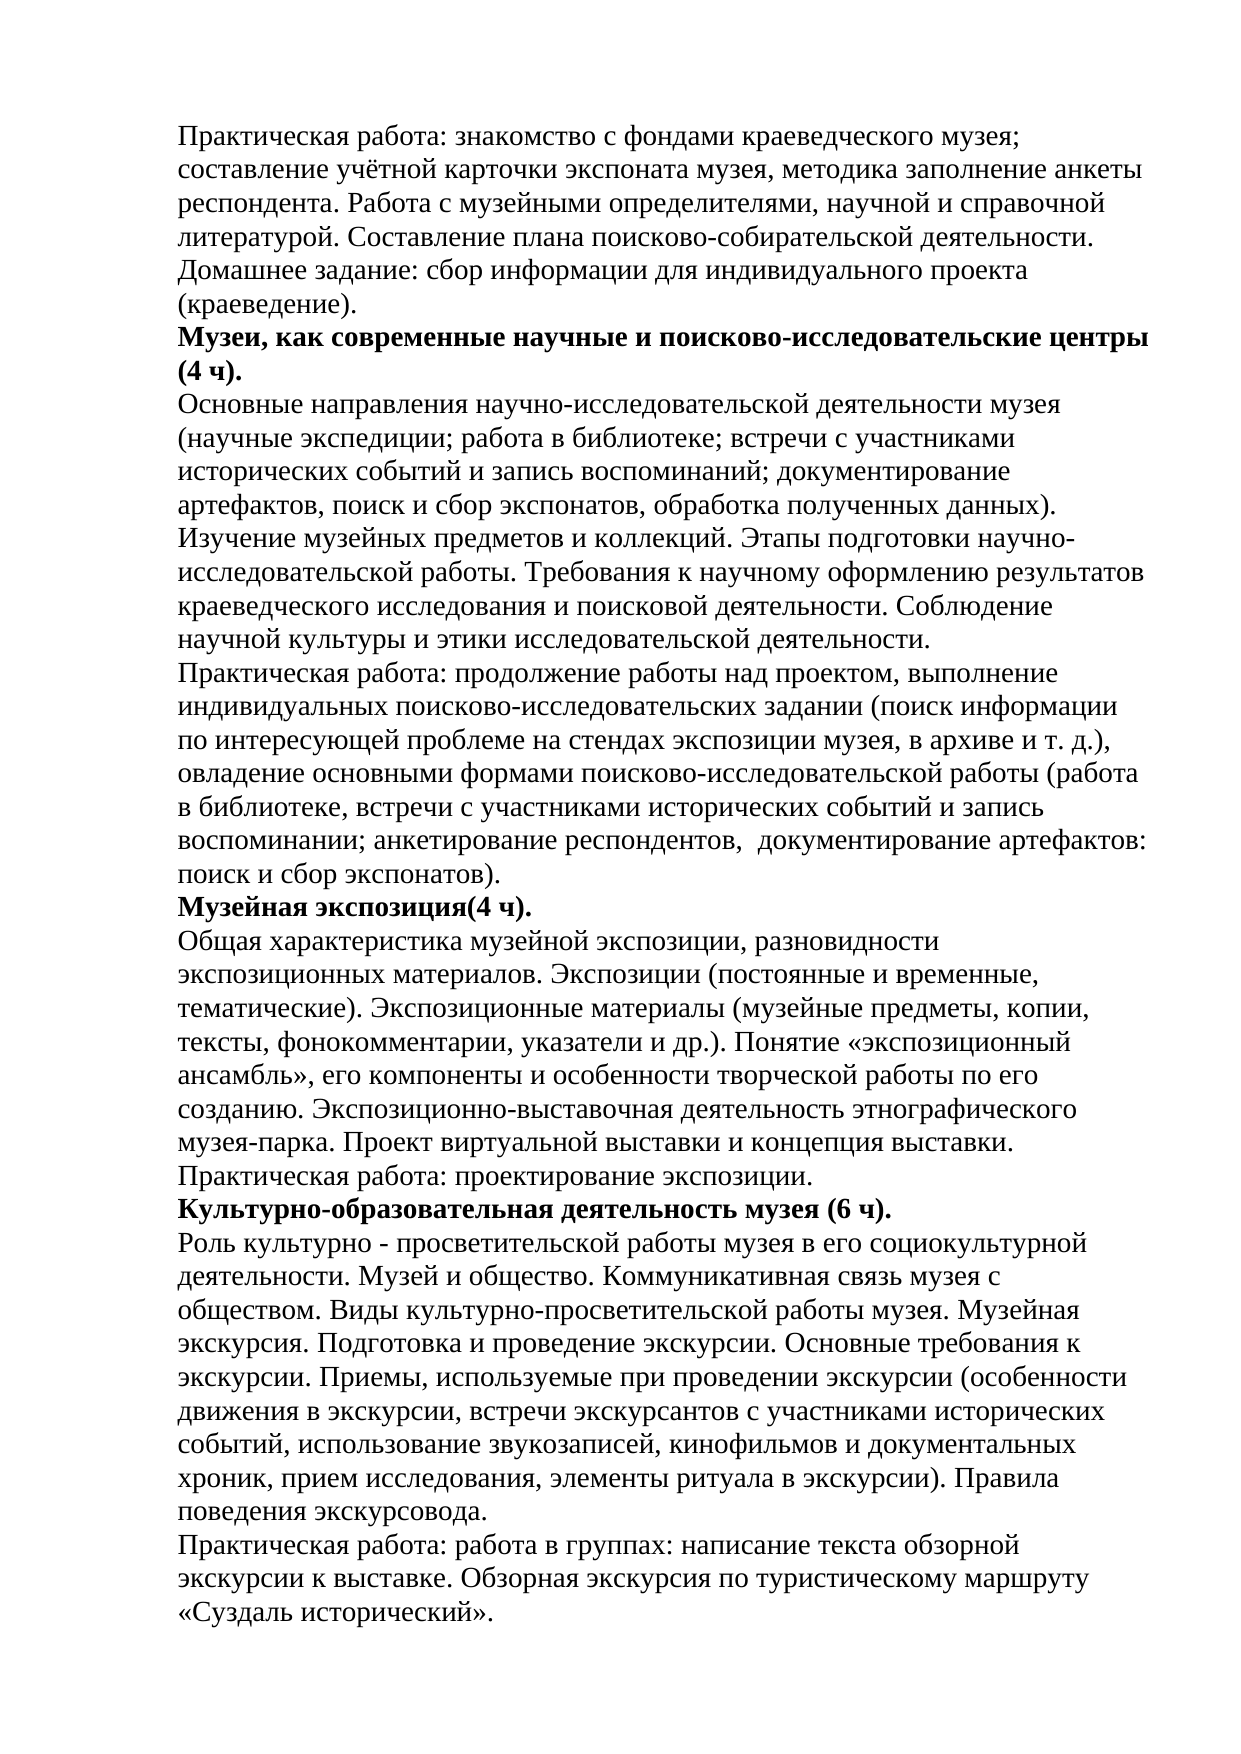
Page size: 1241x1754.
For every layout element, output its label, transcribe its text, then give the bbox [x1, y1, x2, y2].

text Культурно-образовательная деятельность музея (6 ч). [177, 1191, 1152, 1225]
text Музейная экспозиция(4 ч). [177, 889, 1152, 923]
text Практическая работа: продолжение работы над проектом, выполнение индивидуальных поисково-исследовательских задании (поиск информации по интересующей проблеме на стендах экспозиции музея, в архиве и т. д.), овладение основными формами поисково-исследовательской работы (работа в библиотеке, встречи с участниками исторических событий и запись воспоминании; анкетирование респондентов, документирование артефактов: поиск и сбор экспонатов). [177, 655, 1152, 889]
text Практическая работа: работа в группах: написание текста обзорной экскурсии к выставке. Обзорная экскурсия по туристическому маршруту «Суздаль исторический». [177, 1527, 1152, 1627]
text Практическая работа: знакомство с фондами краеведческого музея; составление учётной карточки экспоната музея, методика заполнение анкеты респондента. Работа с музейными определителями, научной и справочной литературой. Составление плана поисково-собирательской деятельности. Домашнее задание: сбор информации для индивидуального проекта (краеведение). [177, 118, 1152, 319]
text Музеи, как современные научные и поисково-исследовательские центры (4 ч). [177, 319, 1152, 386]
text Общая характеристика музейной экспозиции, разновидности экспозиционных материалов. Экспозиции (постоянные и временные, тематические). Экспозиционные материалы (музейные предметы, копии, тексты, фонокомментарии, указатели и др.). Понятие «экспозиционный ансамбль», его компоненты и особенности творческой работы по его созданию. Экспозиционно-выставочная деятельность этнографического музея-парка. Проект виртуальной выставки и концепция выставки. [177, 923, 1152, 1158]
text Роль культурно - просветительской работы музея в его социокультурной деятельности. Музей и общество. Коммуникативная связь музея с обществом. Виды культурно-просветительской работы музея. Музейная экскурсия. Подготовка и проведение экскурсии. Основные требования к экскурсии. Приемы, используемые при проведении экскурсии (особенности движения в экскурсии, встречи экскурсантов с участниками исторических событий, использование звукозаписей, кинофильмов и документальных хроник, прием исследования, элементы ритуала в экскурсии). Правила поведения экскурсовода. [177, 1225, 1152, 1527]
text Практическая работа: проектирование экспозиции. [177, 1158, 1152, 1191]
text Основные направления научно-исследовательской деятельности музея (научные экспедиции; работа в библиотеке; встречи с участниками исторических событий и запись воспоминаний; документирование артефактов, поиск и сбор экспонатов, обработка полученных данных). Изучение музейных предметов и коллекций. Этапы подготовки научно-исследовательской работы. Требования к научному оформлению результатов краеведческого исследования и поисковой деятельности. Соблюдение научной культуры и этики исследовательской деятельности. [177, 386, 1152, 655]
